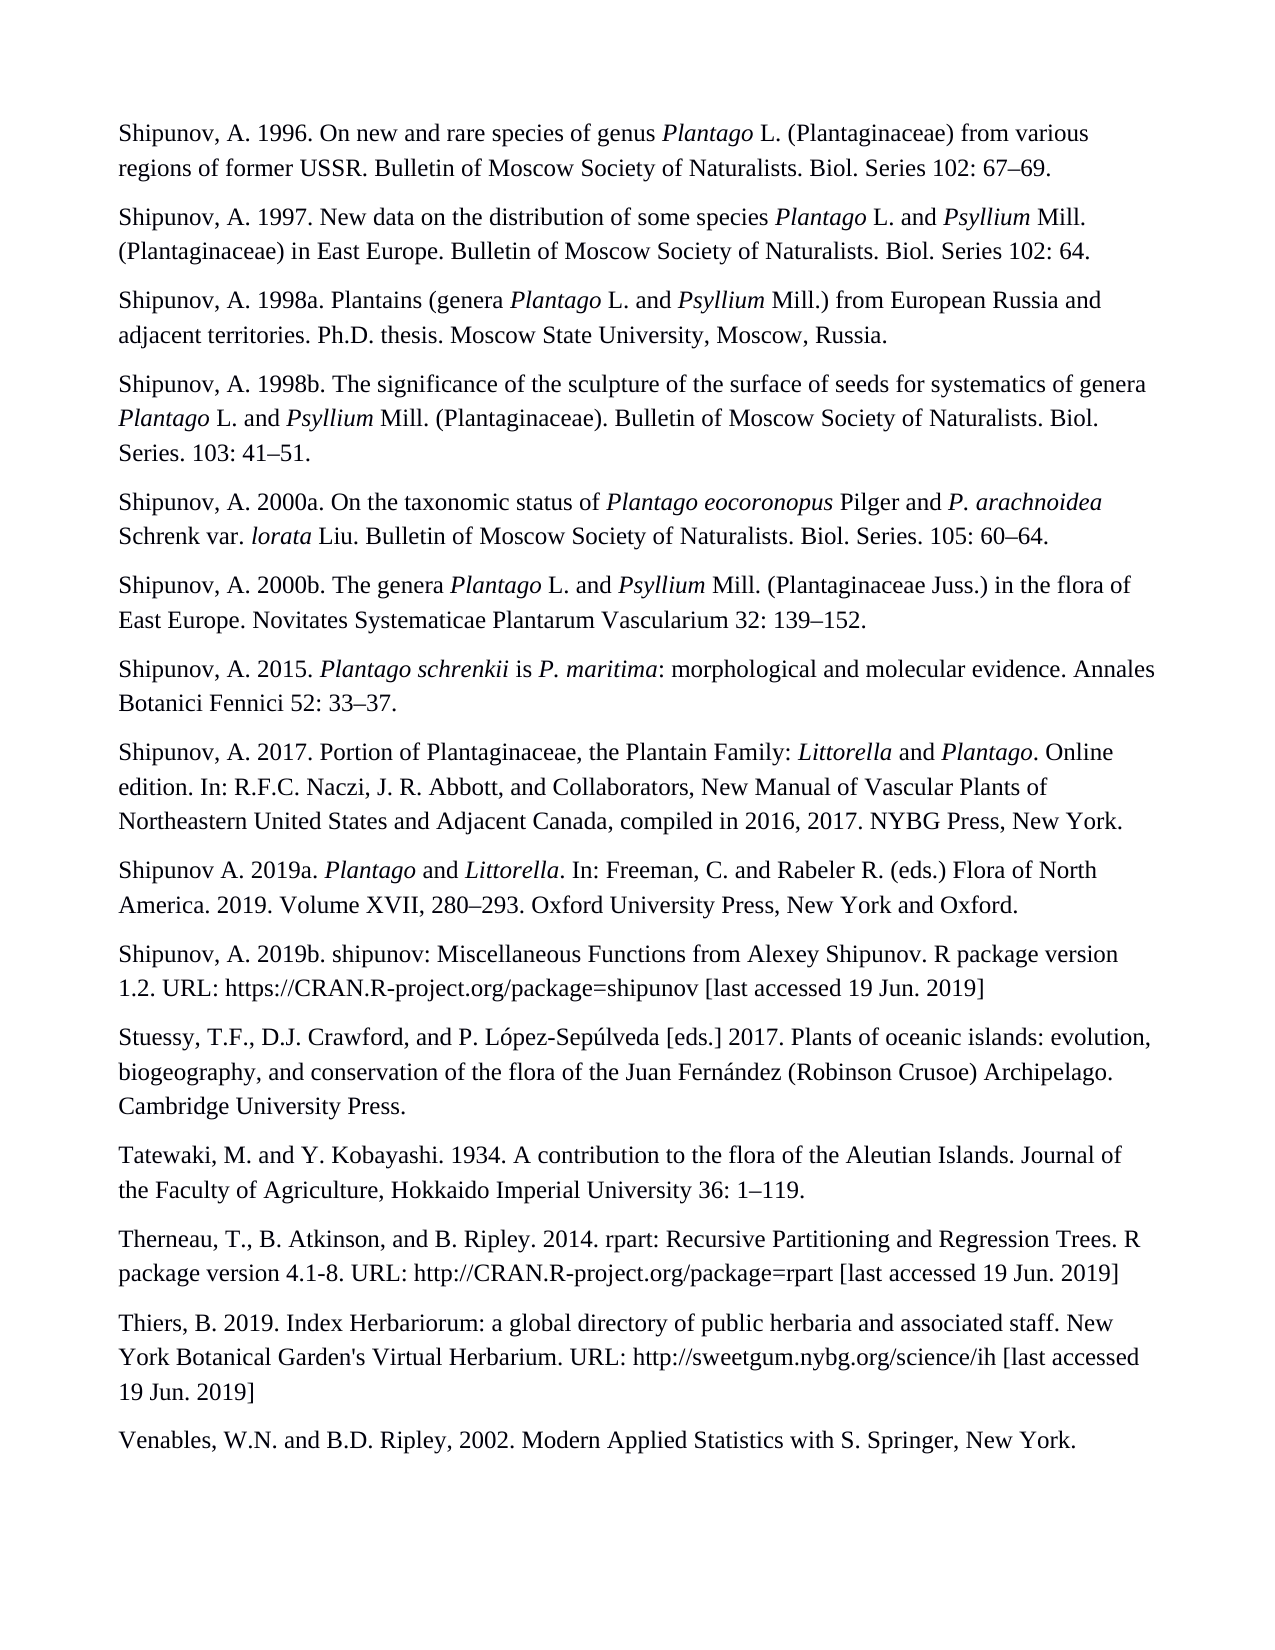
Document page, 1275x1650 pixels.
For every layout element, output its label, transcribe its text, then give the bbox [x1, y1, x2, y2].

text Shipunov, A. 2019b. shipunov: Miscellaneous Functions from Alexey Shipunov. R package version 1.2. URL: https://CRAN.R-project.org/package=shipunov [last accessed 19 Jun. 2019] [118, 939, 1157, 1002]
text Venables, W.N. and B.D. Ripley, 2002. Modern Applied Statistics with S. Springer, New York. [118, 1426, 1157, 1454]
text Shipunov, A. 1998b. The significance of the sculpture of the surface of seeds for systematics of genera Plantago L. and Psyllium Mill. (Plantaginaceae). Bulletin of Moscow Society of Naturalists. Biol. Series. 103: 41–51. [118, 369, 1157, 466]
text Shipunov, A. 2015. Plantago schrenkii is P. maritima: morphological and molecular evidence. Annales Botanici Fennici 52: 33–37. [118, 654, 1157, 717]
text Shipunov, A. 2017. Portion of Plantaginaceae, the Plantain Family: Littorella and Plantago. Online edition. In: R.F.C. Naczi, J. R. Abbott, and Collaborators, New Manual of Vascular Plants of Northeastern United States and Adjacent Canada, compiled in 2016, 2017. NYBG Press, New York. [118, 737, 1157, 835]
text Shipunov, A. 1997. New data on the distribution of some species Plantago L. and Psyllium Mill. (Plantaginaceae) in East Europe. Bulletin of Moscow Society of Naturalists. Biol. Series 102: 64. [118, 202, 1157, 265]
text Shipunov, A. 2000a. On the taxonomic status of Plantago eocoronopus Pilger and P. arachnoidea Schrenk var. lorata Liu. Bulletin of Moscow Society of Naturalists. Biol. Series. 105: 60–64. [118, 487, 1157, 550]
text Tatewaki, M. and Y. Kobayashi. 1934. A contribution to the flora of the Aleutian Islands. Journal of the Faculty of Agriculture, Hokkaido Imperial University 36: 1–119. [118, 1141, 1157, 1204]
text Shipunov A. 2019a. Plantago and Littorella. In: Freeman, C. and Rabeler R. (eds.) Flora of North America. 2019. Volume XVII, 280–293. Oxford University Press, New York and Oxford. [118, 855, 1157, 919]
text Shipunov, A. 2000b. The genera Plantago L. and Psyllium Mill. (Plantaginaceae Juss.) in the flora of East Europe. Novitates Systematicae Plantarum Vascularium 32: 139–152. [118, 570, 1157, 633]
text Therneau, T., B. Atkinson, and B. Ripley. 2014. rpart: Recursive Partitioning and Regression Trees. R package version 4.1-8. URL: http://CRAN.R-project.org/package=rpart [last accessed 19 Jun. 2019] [118, 1224, 1157, 1287]
text Stuessy, T.F., D.J. Crawford, and P. López-Sepúlveda [eds.] 2017. Plants of oceanic islands: evolution, biogeography, and conservation of the flora of the Juan Fernández (Robinson Crusoe) Archipelago. Cambridge University Press. [118, 1022, 1157, 1120]
text Thiers, B. 2019. Index Herbariorum: a global directory of public herbaria and associated staff. New York Botanical Garden's Virtual Herbarium. URL: http://sweetgum.nybg.org/science/ih [last accessed 19 Jun. 2019] [118, 1308, 1157, 1405]
text Shipunov, A. 1998a. Plantains (genera Plantago L. and Psyllium Mill.) from European Russia and adjacent territories. Ph.D. thesis. Moscow State University, Moscow, Russia. [118, 285, 1157, 348]
text Shipunov, A. 1996. On new and rare species of genus Plantago L. (Plantaginaceae) from various regions of former USSR. Bulletin of Moscow Society of Naturalists. Biol. Series 102: 67–69. [118, 118, 1157, 181]
